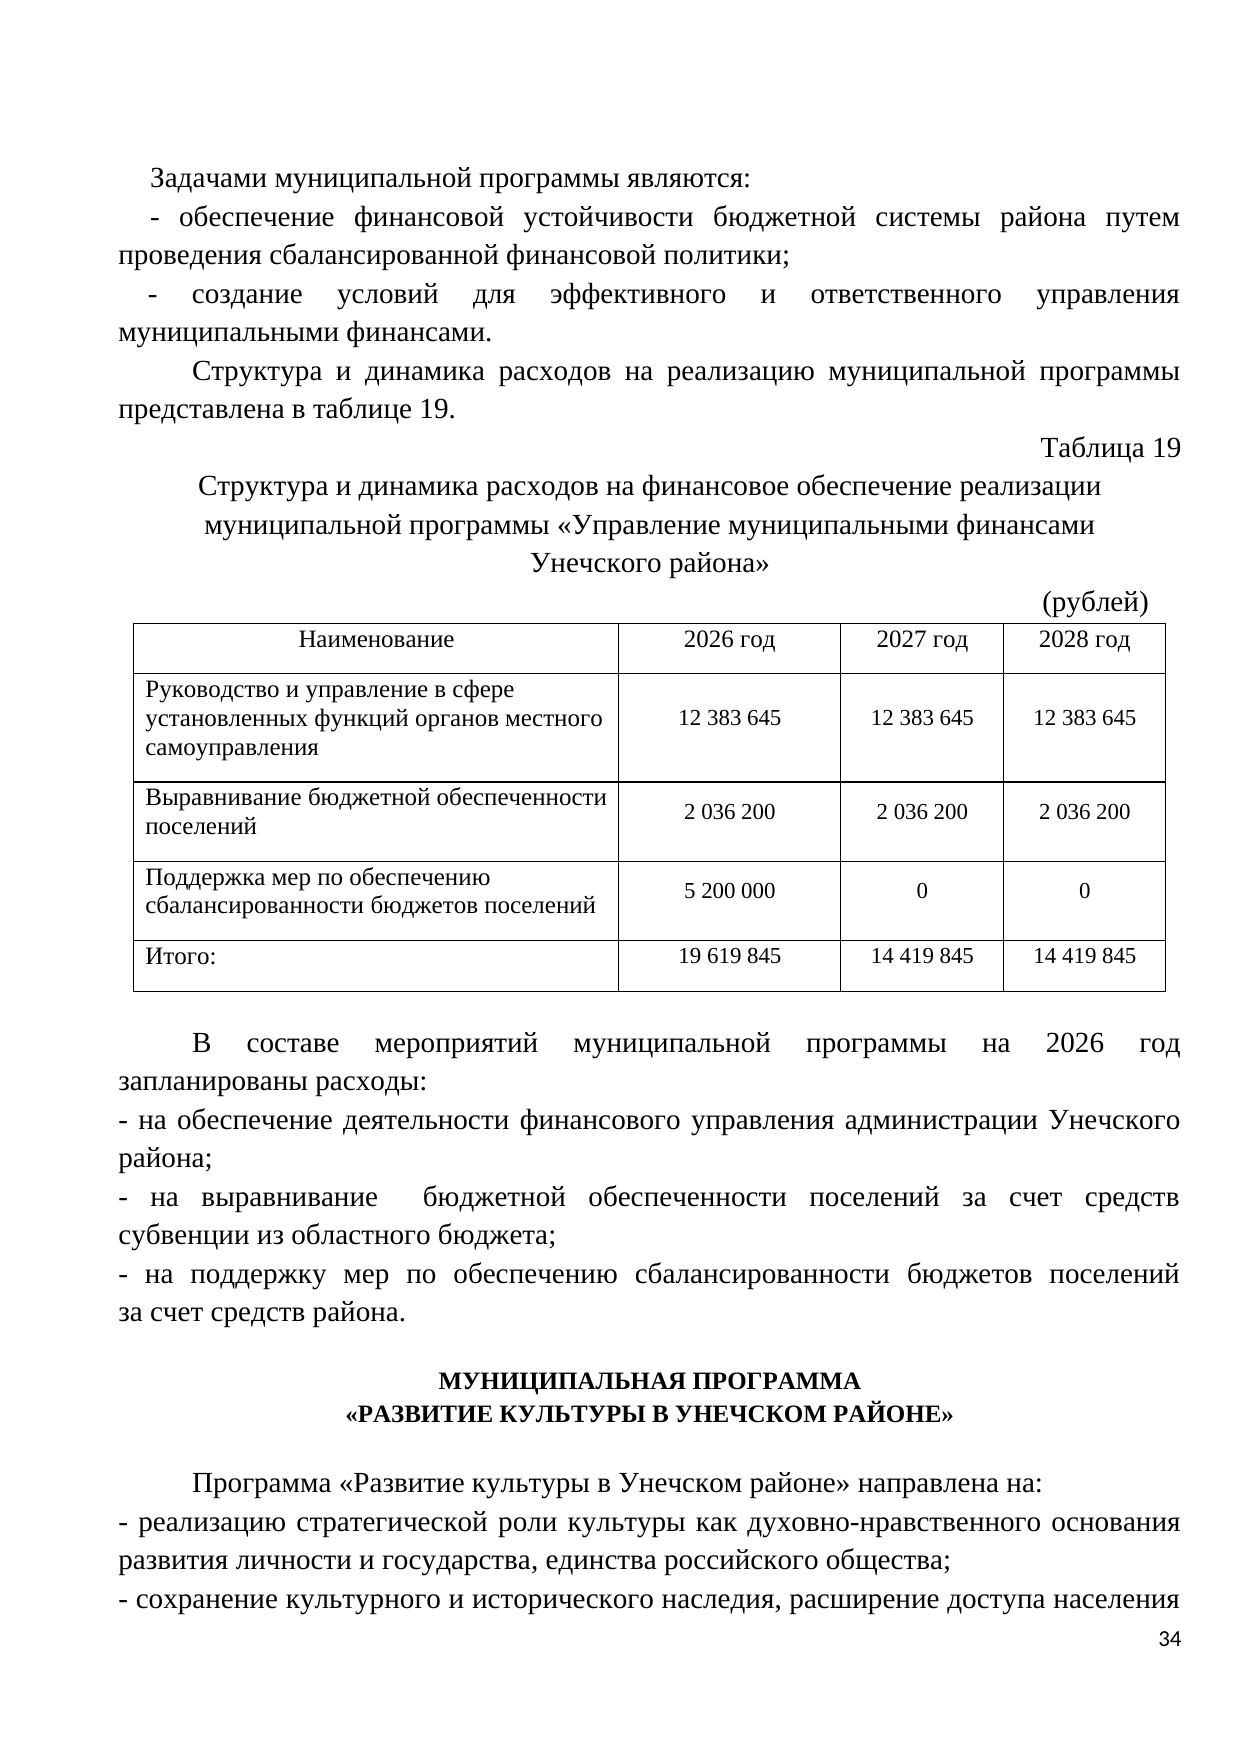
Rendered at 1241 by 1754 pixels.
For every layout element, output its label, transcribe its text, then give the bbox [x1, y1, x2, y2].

text МУНИЦИПАЛЬНАЯ ПРОГРАММА [118, 1366, 1181, 1395]
table_cell 12 383 645 [1004, 674, 1165, 781]
text Структура и динамика расходов на реализацию муниципальной программы представлена в таблице 19. [118, 353, 1181, 425]
table_cell 0 [841, 862, 1003, 940]
table_header 2026 год [619, 624, 840, 673]
text Структура и динамика расходов на финансовое обеспечение реализации муниципальной программы «Управление муниципальными финансами [118, 468, 1181, 541]
text В составе мероприятий муниципальной программы на 2026 год запланированы расходы: [118, 1025, 1181, 1097]
text Программа «Развитие культуры в Унечском районе» направлена на: [118, 1465, 1181, 1499]
table_cell 5 200 000 [619, 862, 840, 940]
table_cell Выравнивание бюджетной обеспеченности поселений [134, 783, 618, 861]
text Задачами муниципальной программы являются: [118, 160, 1181, 194]
text - обеспечение финансовой устойчивости бюджетной системы района путем проведения сбалансированной финансовой политики; [118, 199, 1181, 271]
text «РАЗВИТИЕ КУЛЬТУРЫ В УНЕЧСКОМ РАЙОНЕ» [118, 1399, 1181, 1428]
table_cell 12 383 645 [841, 674, 1003, 781]
table_cell 0 [1004, 862, 1165, 940]
text - создание условий для эффективного и ответственного управления муниципальными финансами. [118, 276, 1181, 348]
table_cell Руководство и управление в сфере установленных функций органов местного самоуправления [134, 674, 618, 781]
text - реализацию стратегической роли культуры как духовно-нравственного основания развития личности и государства, единства российского общества; [118, 1504, 1181, 1576]
table_cell 2 036 200 [1004, 783, 1165, 861]
table_header 2027 год [841, 624, 1003, 673]
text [118, 1581, 1181, 1614]
table_header 2028 год [1004, 624, 1165, 673]
text - на выравнивание бюджетной обеспеченности поселений за счет средств субвенции из областного бюджета; [118, 1179, 1181, 1251]
text (рублей) [118, 584, 1181, 618]
text - на поддержку мер по обеспечению сбалансированности бюджетов поселений за счет средств района. [118, 1256, 1181, 1328]
text - на обеспечение деятельности финансового управления администрации Унечского района; [118, 1102, 1181, 1174]
table_cell 19 619 845 [619, 941, 840, 991]
table_cell 14 419 845 [1004, 941, 1165, 991]
text Унечского района» [118, 546, 1181, 579]
table_cell Поддержка мер по обеспечению сбалансированности бюджетов поселений [134, 862, 618, 940]
table_header Наименование [134, 624, 618, 673]
table_cell 12 383 645 [619, 674, 840, 781]
table_cell Итого: [134, 941, 618, 991]
table_cell 2 036 200 [619, 783, 840, 861]
table_cell 2 036 200 [841, 783, 1003, 861]
table_cell 14 419 845 [841, 941, 1003, 991]
text Таблица 19 [118, 430, 1181, 463]
